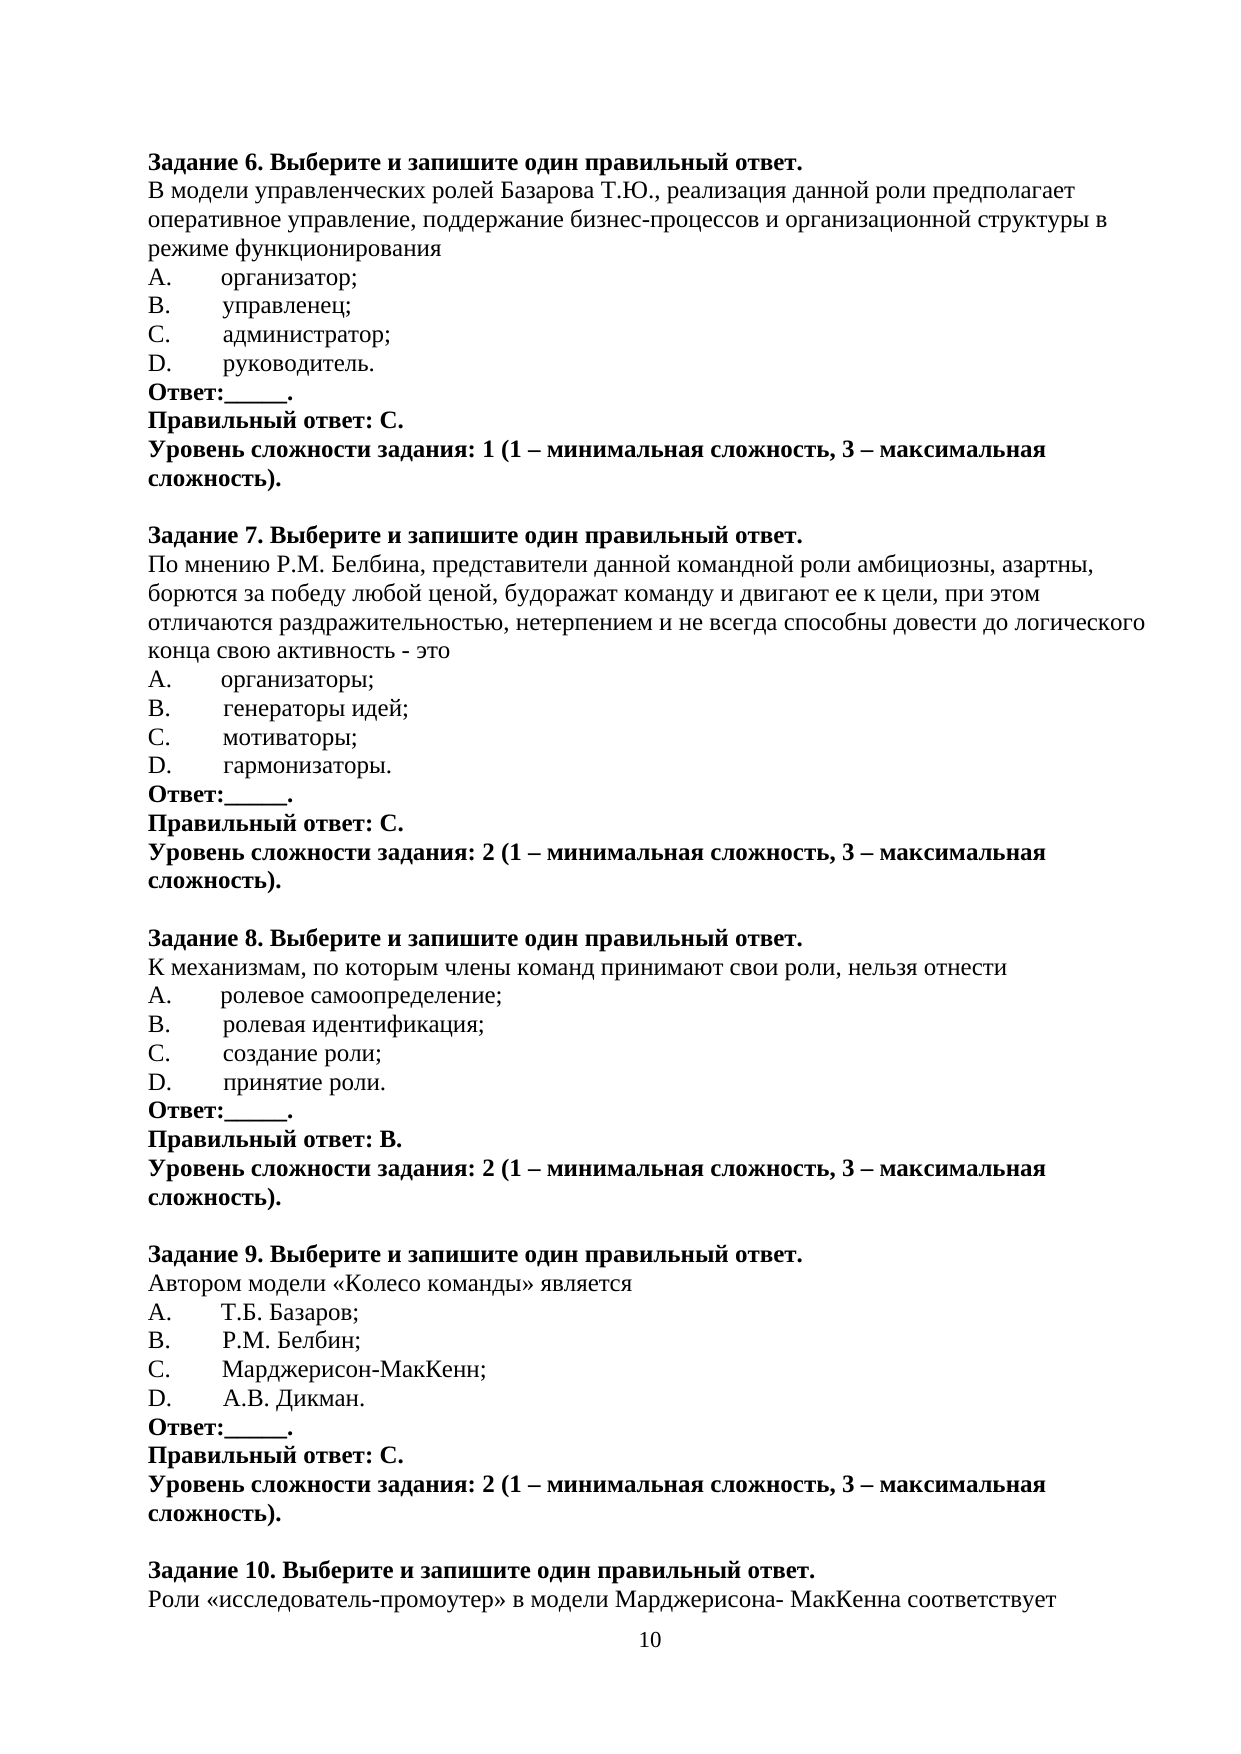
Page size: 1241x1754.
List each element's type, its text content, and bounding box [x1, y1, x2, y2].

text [148, 1584, 1152, 1613]
list гармонизаторы. [148, 751, 1152, 779]
text Уровень сложности задания: 2 (1 – минимальная сложность, 3 – максимальная сложность). [148, 1469, 1152, 1527]
text В модели управленческих ролей Базарова Т.Ю., реализация данной роли предполагает оперативное управление, поддержание бизнес-процессов и организационной структуры в режиме функционирования [148, 176, 1152, 262]
text Правильный ответ: C. [148, 808, 1152, 837]
text Ответ:_____. [148, 1412, 1152, 1441]
text Задание 10. Выберите и запишите один правильный ответ. [148, 1556, 1152, 1584]
text Ответ:_____. [148, 377, 1152, 406]
text Уровень сложности задания: 1 (1 – минимальная сложность, 3 – максимальная сложность). [148, 434, 1152, 492]
list ролевое самоопределение; [148, 981, 1152, 1009]
text Задание 8. Выберите и запишите один правильный ответ. [148, 923, 1152, 952]
text Задание 9. Выберите и запишите один правильный ответ. [148, 1239, 1152, 1268]
list организаторы; [148, 664, 1152, 693]
list Марджерисон-МакКенн; [148, 1354, 1152, 1383]
list организатор; [148, 262, 1152, 291]
text К механизмам, по которым члены команд принимают свои роли, нельзя отнести [148, 952, 1152, 981]
text Уровень сложности задания: 2 (1 – минимальная сложность, 3 – максимальная сложность). [148, 837, 1152, 894]
text Задание 7. Выберите и запишите один правильный ответ. [148, 521, 1152, 549]
list принятие роли. [148, 1067, 1152, 1096]
text Автором модели «Колесо команды» является [148, 1268, 1152, 1297]
list администратор; [148, 319, 1152, 348]
text Правильный ответ: C. [148, 406, 1152, 434]
text По мнению Р.М. Белбина, представители данной командной роли амбициозны, азартны, борются за победу любой ценой, будоражат команду и двигают ее к цели, при этом отличаются раздражительностью, нетерпением и не всегда способны довести до логического конца свою активность - это [148, 549, 1152, 664]
list мотиваторы; [148, 722, 1152, 751]
list создание роли; [148, 1038, 1152, 1067]
text Правильный ответ: B. [148, 1124, 1152, 1153]
text Задание 6. Выберите и запишите один правильный ответ. [148, 147, 1152, 176]
text Правильный ответ: C. [148, 1441, 1152, 1469]
text Ответ:_____. [148, 779, 1152, 808]
text Уровень сложности задания: 2 (1 – минимальная сложность, 3 – максимальная сложность). [148, 1153, 1152, 1211]
list генераторы идей; [148, 693, 1152, 722]
list ролевая идентификация; [148, 1009, 1152, 1038]
list управленец; [148, 291, 1152, 319]
list Р.М. Белбин; [148, 1326, 1152, 1354]
list А.В. Дикман. [148, 1383, 1152, 1412]
text Ответ:_____. [148, 1096, 1152, 1124]
list руководитель. [148, 348, 1152, 377]
list Т.Б. Базаров; [148, 1297, 1152, 1326]
